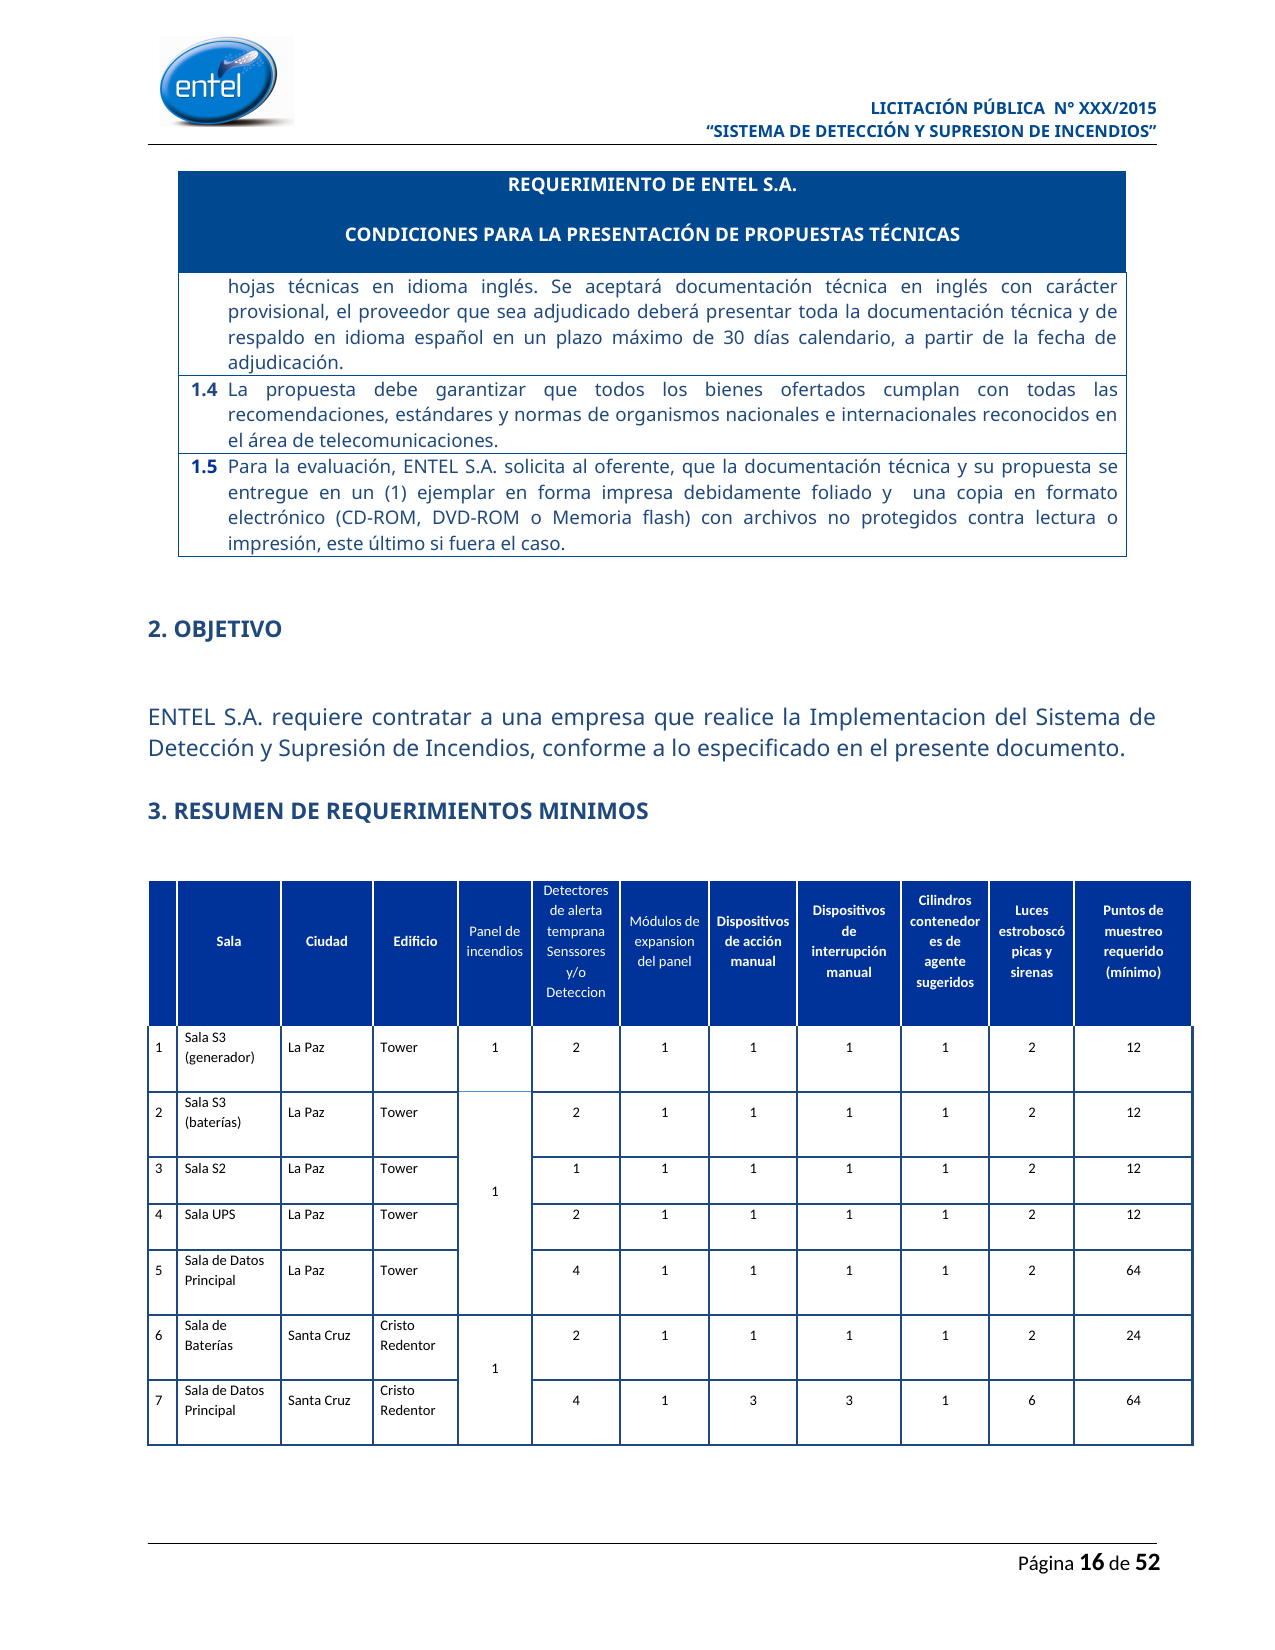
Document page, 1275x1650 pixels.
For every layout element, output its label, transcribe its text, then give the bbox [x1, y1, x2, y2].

table_cell 1 [710, 1205, 796, 1249]
table_header Luces estroboscópicas y sirenas [990, 881, 1073, 1026]
table_cell Santa Cruz [282, 1381, 372, 1444]
table_cell 1 [798, 1251, 900, 1314]
table_cell Santa Cruz [282, 1316, 372, 1379]
table_cell 7 [149, 1381, 176, 1444]
table_cell 1 [710, 1028, 796, 1091]
table_header Dispositivos de interrupción manual [798, 881, 900, 1026]
table_cell 64 [1075, 1251, 1191, 1314]
table_cell 2 [990, 1158, 1073, 1202]
table_cell 2 [990, 1093, 1073, 1156]
table_cell 2 [533, 1093, 619, 1156]
table_cell Tower [374, 1093, 457, 1156]
table_cell Sala S3 (generador) [178, 1028, 280, 1091]
table_cell Para la evaluación, ENTEL S.A. solicita al oferente, que la documentación técnica y su propuesta se entregue en un (1) ejemplar en forma impresa debidamente foliado y una copia en formato electrónico (CD-ROM, DVD-ROM o Memoria flash) con archivos no protegidos contra lectura o impresión, este último si fuera el caso. [179, 454, 1126, 556]
table_header Puntos de muestreo requerido (mínimo) [1075, 881, 1191, 1026]
table_cell 3 [710, 1381, 796, 1444]
table_cell Cristo Redentor [374, 1381, 457, 1444]
table_header REQUERIMIENTO DE ENTEL S.A. CONDICIONES PARA LA PRESENTACIÓN DE PROPUESTAS TÉCNICAS [179, 172, 1126, 272]
table_cell Sala S3 (baterías) [178, 1093, 280, 1156]
table_cell 1 [902, 1158, 988, 1202]
table_cell 1 [710, 1316, 796, 1379]
table_cell 1 [902, 1205, 988, 1249]
table_cell 12 [1075, 1028, 1191, 1091]
table_cell 1 [621, 1158, 708, 1202]
table_cell Tower [374, 1205, 457, 1249]
table_cell 1 [902, 1028, 988, 1091]
table_header Edificio [374, 881, 457, 1026]
table_header Sala [178, 881, 280, 1026]
table_cell La propuesta debe garantizar que todos los bienes ofertados cumplan con todas las recomendaciones, estándares y normas de organismos nacionales e internacionales reconocidos en el área de telecomunicaciones. [179, 376, 1126, 453]
table_cell La Paz [282, 1205, 372, 1249]
table_header Panel de incendios [459, 881, 531, 1026]
table_cell Sala de Datos Principal [178, 1381, 280, 1444]
table_cell 4 [533, 1381, 619, 1444]
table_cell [179, 273, 1126, 375]
table_cell Cristo Redentor [374, 1316, 457, 1379]
table_cell 1 [710, 1158, 796, 1202]
table_cell 1 [902, 1251, 988, 1314]
table_cell 12 [1075, 1093, 1191, 1156]
table_cell Sala S2 [178, 1158, 280, 1202]
table_cell 1 [621, 1251, 708, 1314]
table_cell 1 [533, 1158, 619, 1202]
table_cell 12 [1075, 1205, 1191, 1249]
table_cell 1 [621, 1093, 708, 1156]
table_cell 64 [1075, 1381, 1191, 1444]
table_cell 1 [621, 1205, 708, 1249]
picture [159, 36, 295, 127]
text 3. RESUMEN DE REQUERIMIENTOS MINIMOS [148, 795, 1157, 826]
table_cell 2 [990, 1251, 1073, 1314]
table_header [149, 881, 176, 1026]
table_cell 1 [798, 1028, 900, 1091]
table_cell 1 [798, 1093, 900, 1156]
list ENTEL S.A. requiere contratar a una empresa que realice la Implementacion del Sistema de Detección y Supresión de Incendios, conforme a lo especificado en el presente documento. [148, 701, 1157, 763]
table_cell 1 [621, 1316, 708, 1379]
table_cell 1 [798, 1316, 900, 1379]
table_cell 2 [533, 1205, 619, 1249]
table_cell 2 [990, 1028, 1073, 1091]
table_cell 1 [710, 1093, 796, 1156]
table_cell 2 [990, 1205, 1073, 1249]
table_cell 1 [149, 1028, 176, 1091]
table_cell 1 [902, 1316, 988, 1379]
table_cell 4 [149, 1205, 176, 1249]
table_cell La Paz [282, 1158, 372, 1202]
table_cell Tower [374, 1158, 457, 1202]
table_header Detectores de alerta temprana Senssores y/o Deteccion [533, 881, 619, 1026]
table_cell 6 [149, 1316, 176, 1379]
table_cell 2 [533, 1316, 619, 1379]
table_cell 1 [459, 1316, 531, 1444]
table_cell 1 [621, 1381, 708, 1444]
table_header Dispositivos de acción manual [710, 881, 796, 1026]
table_cell 3 [798, 1381, 900, 1444]
table_cell 1 [902, 1093, 988, 1156]
table_cell 1 [798, 1158, 900, 1202]
table_cell 2 [533, 1028, 619, 1091]
table_cell Tower [374, 1251, 457, 1314]
table_cell La Paz [282, 1028, 372, 1091]
table_header Ciudad [282, 881, 372, 1026]
table_header Módulos de expansion del panel [621, 881, 708, 1026]
table_cell 1 [902, 1381, 988, 1444]
table_cell 24 [1075, 1316, 1191, 1379]
table_cell Tower [374, 1028, 457, 1091]
table_cell Sala de Baterías [178, 1316, 280, 1379]
text 2. OBJETIVO [148, 613, 1157, 644]
table_cell 5 [149, 1251, 176, 1314]
table_cell 2 [990, 1316, 1073, 1379]
table_cell Sala de Datos Principal [178, 1251, 280, 1314]
table_cell 12 [1075, 1158, 1191, 1202]
table_cell 1 [798, 1205, 900, 1249]
table_cell La Paz [282, 1093, 372, 1156]
table_cell 2 [149, 1093, 176, 1156]
table_cell 1 [621, 1028, 708, 1091]
table_header Cilindros contenedores de agente sugeridos [902, 881, 988, 1026]
table_cell 1 [459, 1092, 531, 1314]
table_cell Sala UPS [178, 1205, 280, 1249]
table_cell La Paz [282, 1251, 372, 1314]
table_cell 1 [710, 1251, 796, 1314]
table_cell 1 [459, 1028, 531, 1091]
table_cell 4 [533, 1251, 619, 1314]
table_cell 6 [990, 1381, 1073, 1444]
table_cell 3 [149, 1158, 176, 1202]
